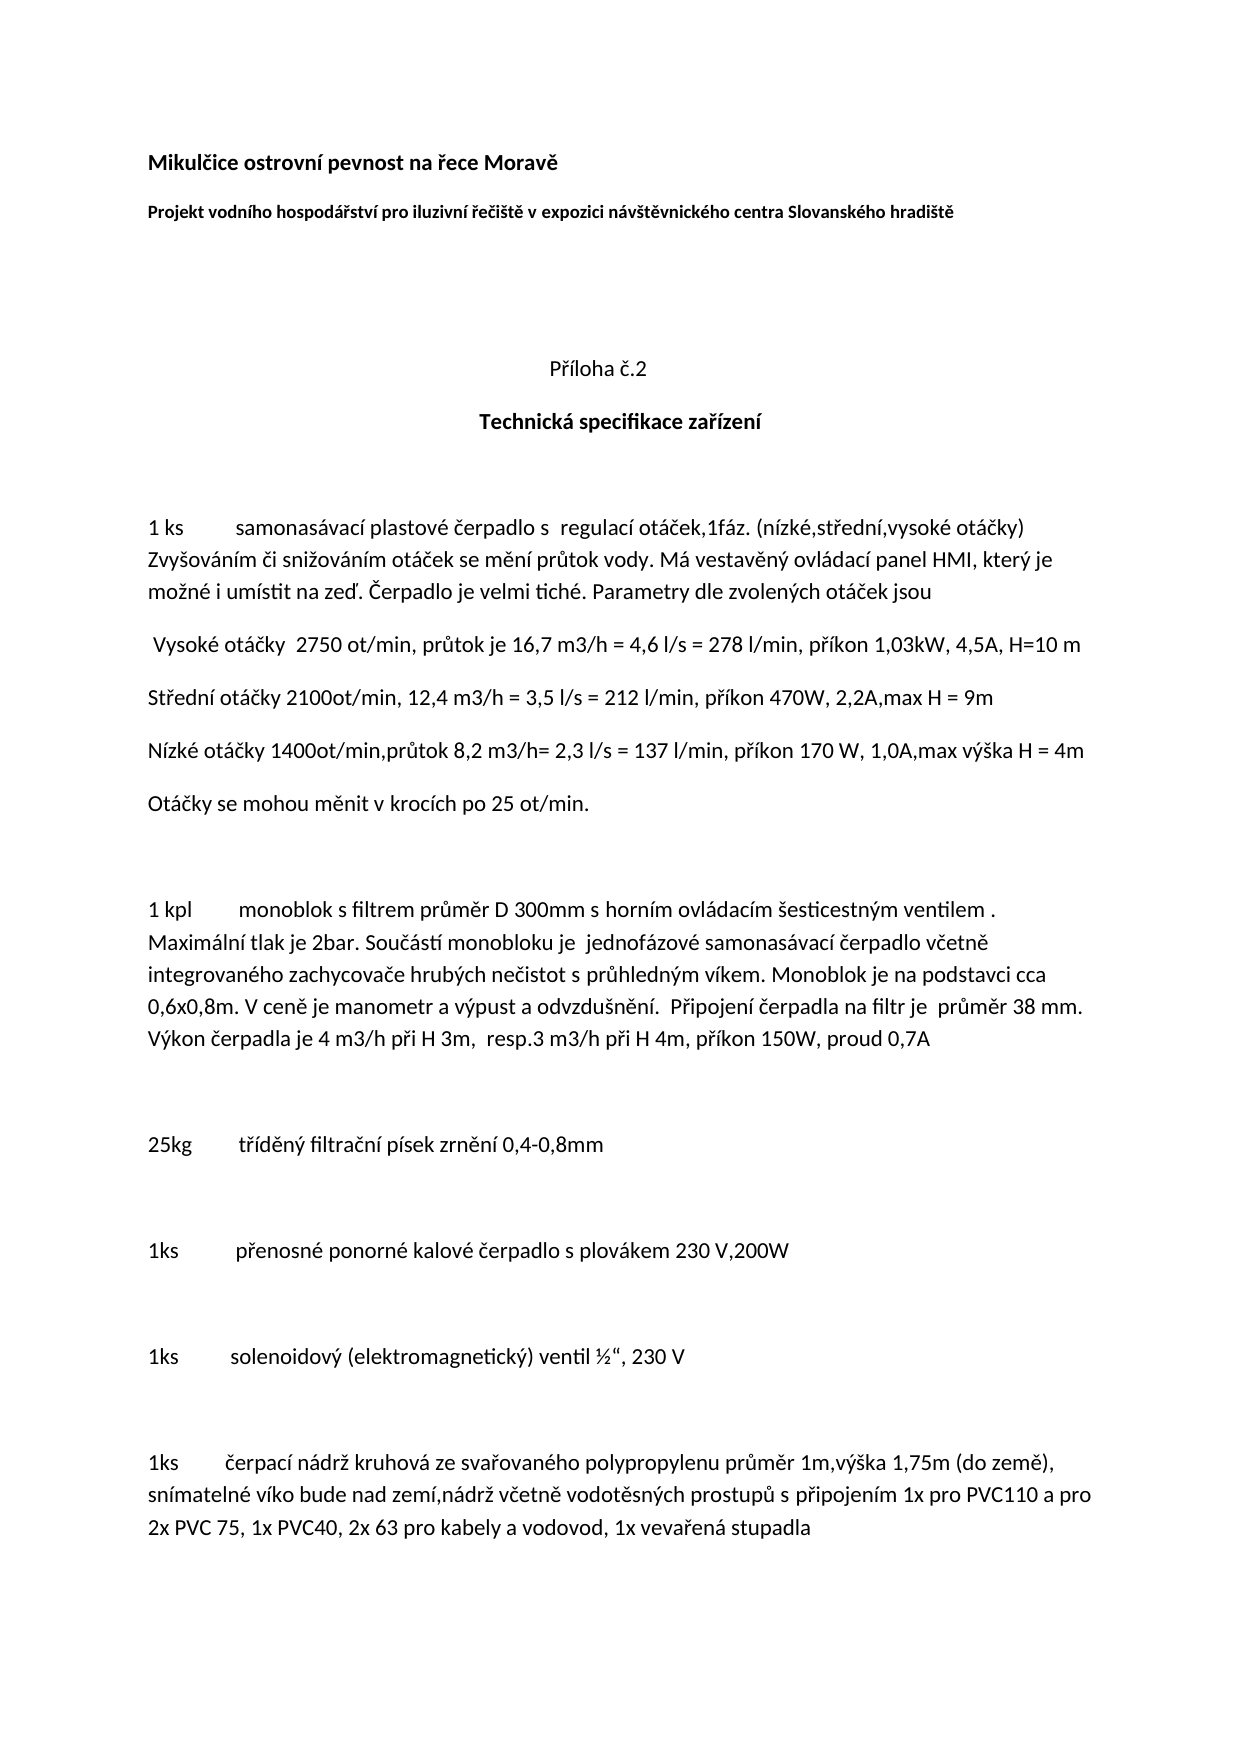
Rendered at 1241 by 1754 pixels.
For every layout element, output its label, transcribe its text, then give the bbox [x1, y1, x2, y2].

text 1 ks samonasávací plastové čerpadlo s regulací otáček,1fáz. (nízké,střední,vysoké otáčky) Zvyšováním či snižováním otáček se mění průtok vody. Má vestavěný ovládací panel HMI, který je možné i umístit na zeď. Čerpadlo je velmi tiché. Parametry dle zvolených otáček jsou [148, 513, 1093, 605]
text Mikulčice ostrovní pevnost na řece Moravě [148, 148, 1093, 176]
text Technická specifikace zařízení [148, 407, 1093, 435]
text Otáčky se mohou měnit v krocích po 25 ot/min. [148, 789, 1093, 817]
text 25kg tříděný filtrační písek zrnění 0,4-0,8mm [148, 1130, 1093, 1158]
text Příloha č.2 [148, 354, 1093, 382]
text Vysoké otáčky 2750 ot/min, průtok je 16,7 m3/h = 4,6 l/s = 278 l/min, příkon 1,03kW, 4,5A, H=10 m [148, 630, 1093, 658]
text 1ks čerpací nádrž kruhová ze svařovaného polypropylenu průměr 1m,výška 1,75m (do země), snímatelné víko bude nad zemí,nádrž včetně vodotěsných prostupů s připojením 1x pro PVC110 a pro 2x PVC 75, 1x PVC40, 2x 63 pro kabely a vodovod, 1x vevařená stupadla [148, 1448, 1093, 1541]
text 1 kpl monoblok s filtrem průměr D 300mm s horním ovládacím šesticestným ventilem . Maximální tlak je 2bar. Součástí monobloku je jednofázové samonasávací čerpadlo včetně integrovaného zachycovače hrubých nečistot s průhledným víkem. Monoblok je na podstavci cca 0,6x0,8m. V ceně je manometr a výpust a odvzdušnění. Připojení čerpadla na filtr je průměr 38 mm. Výkon čerpadla je 4 m3/h při H 3m, resp.3 m3/h při H 4m, příkon 150W, proud 0,7A [148, 895, 1093, 1052]
text 1ks přenosné ponorné kalové čerpadlo s plovákem 230 V,200W [148, 1236, 1093, 1264]
text Střední otáčky 2100ot/min, 12,4 m3/h = 3,5 l/s = 212 l/min, příkon 470W, 2,2A,max H = 9m [148, 683, 1093, 711]
text 1ks solenoidový (elektromagnetický) ventil ½“, 230 V [148, 1342, 1093, 1370]
text Projekt vodního hospodářství pro iluzivní řečiště v expozici návštěvnického centra Slovanského hradiště [148, 201, 1093, 223]
text Nízké otáčky 1400ot/min,průtok 8,2 m3/h= 2,3 l/s = 137 l/min, příkon 170 W, 1,0A,max výška H = 4m [148, 736, 1093, 764]
